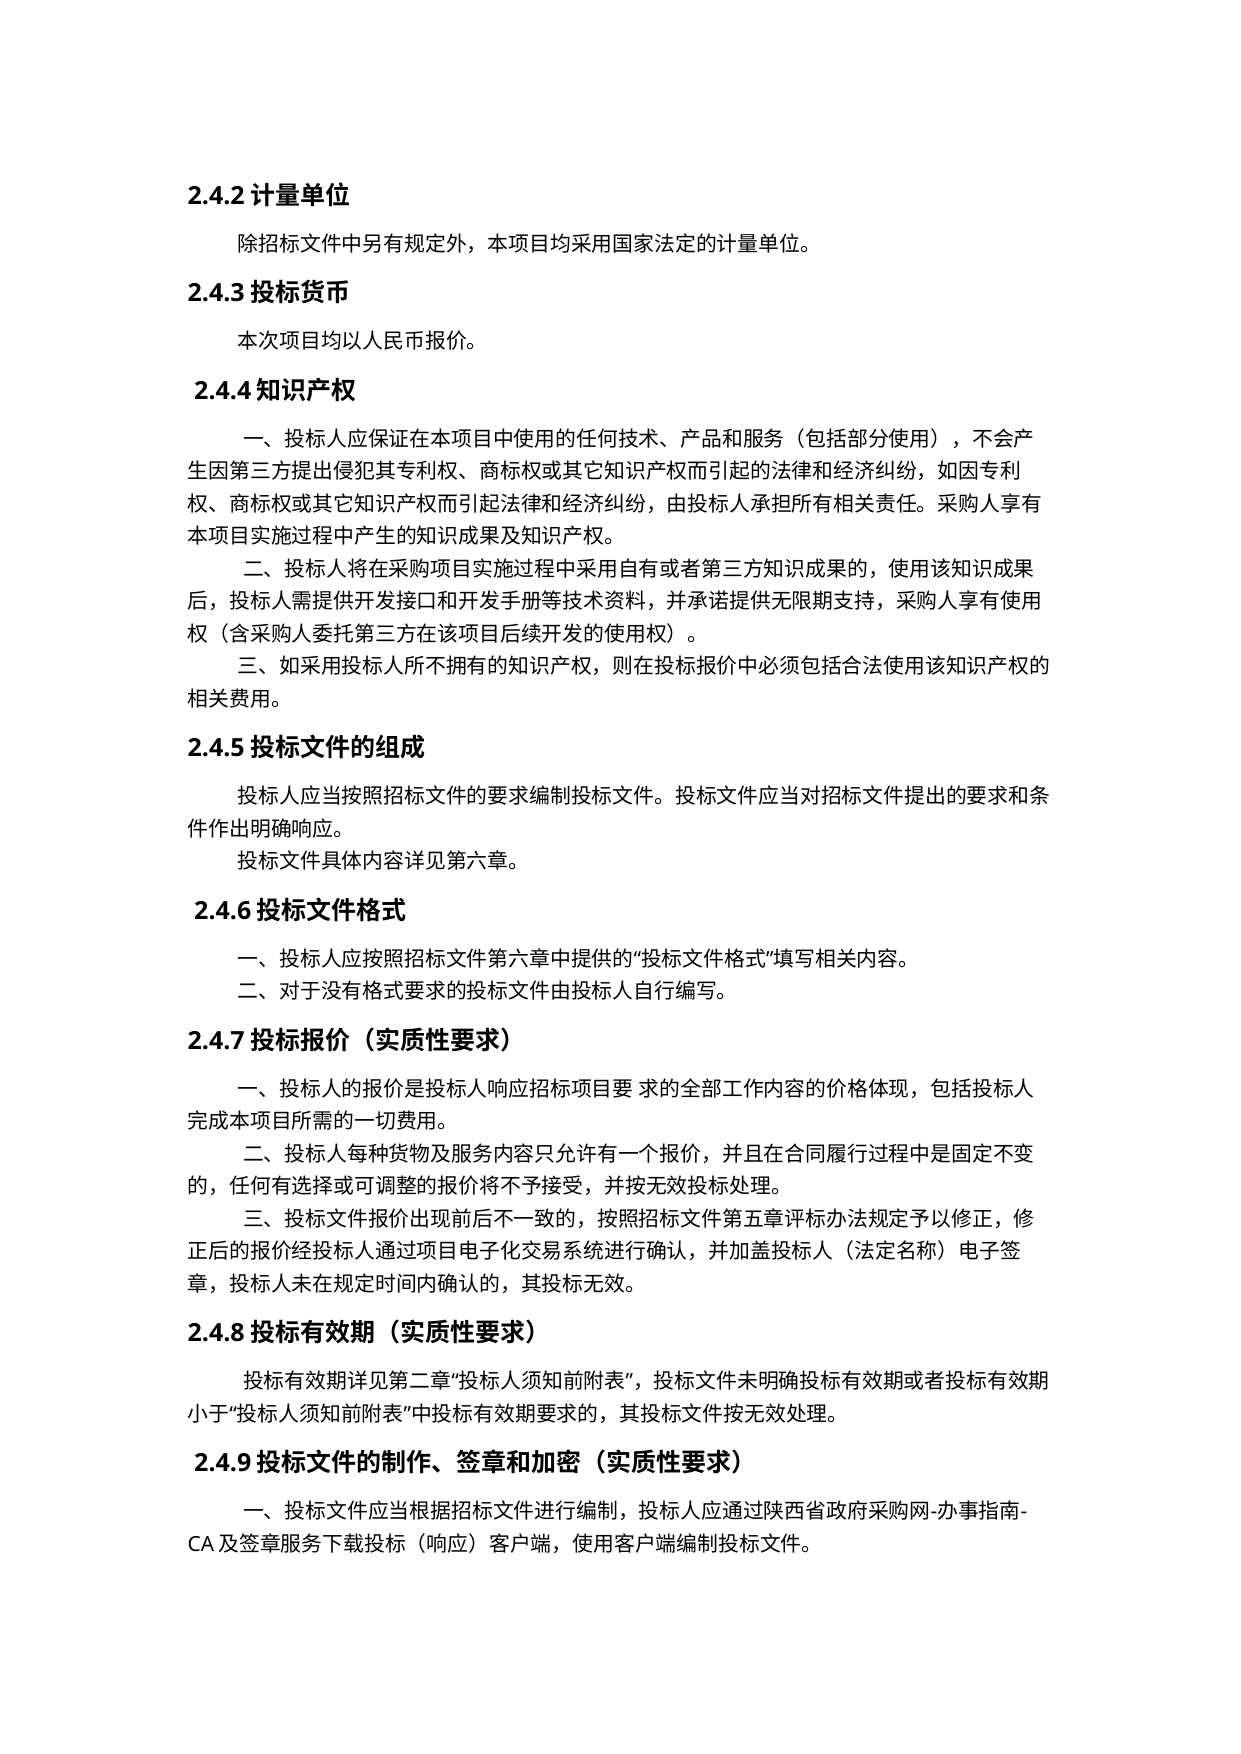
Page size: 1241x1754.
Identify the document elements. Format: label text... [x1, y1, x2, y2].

text 二、对于没有格式要求的投标文件由投标人自行编写。 [187, 974, 1053, 1007]
text 2.4.3投标货币 [187, 259, 1053, 324]
text 2.4.5投标文件的组成 [187, 714, 1053, 779]
text 2.4.7投标报价（实质性要求） [187, 1007, 1053, 1072]
text 三、如采用投标人所不拥有的知识产权，则在投标报价中必须包括合法使用该知识产权的相关费用。 [187, 649, 1053, 714]
text 二、投标人每种货物及服务内容只允许有一个报价，并且在合同履行过程中是固定不变的，任何有选择或可调整的报价将不予接受，并按无效投标处理。 [187, 1137, 1053, 1202]
text 2.4.6投标文件格式 [187, 877, 1053, 942]
text 一、投标人的报价是投标人响应招标项目要 求的全部工作内容的价格体现，包括投标人完成本项目所需的一切费用。 [187, 1072, 1053, 1137]
text 一、投标文件应当根据招标文件进行编制，投标人应通过陕西省政府采购网-办事指南-CA及签章服务下载投标（响应）客户端，使用客户端编制投标文件。 [187, 1494, 1053, 1559]
text 投标文件具体内容详见第六章。 [187, 844, 1053, 877]
text 三、投标文件报价出现前后不一致的，按照招标文件第五章评标办法规定予以修正，修正后的报价经投标人通过项目电子化交易系统进行确认，并加盖投标人（法定名称）电子签章，投标人未在规定时间内确认的，其投标无效。 [187, 1202, 1053, 1299]
text 2.4.2计量单位 [187, 162, 1053, 227]
text 除招标文件中另有规定外，本项目均采用国家法定的计量单位。 [187, 227, 1053, 259]
text 投标有效期详见第二章“投标人须知前附表”，投标文件未明确投标有效期或者投标有效期小于“投标人须知前附表”中投标有效期要求的，其投标文件按无效处理。 [187, 1364, 1053, 1429]
text 2.4.4知识产权 [187, 357, 1053, 422]
text 2.4.9投标文件的制作、签章和加密（实质性要求） [187, 1429, 1053, 1494]
text 一、投标人应保证在本项目中使用的任何技术、产品和服务（包括部分使用），不会产生因第三方提出侵犯其专利权、商标权或其它知识产权而引起的法律和经济纠纷，如因专利权、商标权或其它知识产权而引起法律和经济纠纷，由投标人承担所有相关责任。采购人享有本项目实施过程中产生的知识成果及知识产权。 [187, 422, 1053, 552]
text 投标人应当按照招标文件的要求编制投标文件。投标文件应当对招标文件提出的要求和条件作出明确响应。 [187, 779, 1053, 844]
text 二、投标人将在采购项目实施过程中采用自有或者第三方知识成果的，使用该知识成果后，投标人需提供开发接口和开发手册等技术资料，并承诺提供无限期支持，采购人享有使用权（含采购人委托第三方在该项目后续开发的使用权）。 [187, 552, 1053, 649]
text 2.4.8投标有效期（实质性要求） [187, 1299, 1053, 1364]
text 一、投标人应按照招标文件第六章中提供的“投标文件格式”填写相关内容。 [187, 942, 1053, 974]
text 本次项目均以人民币报价。 [187, 324, 1053, 357]
